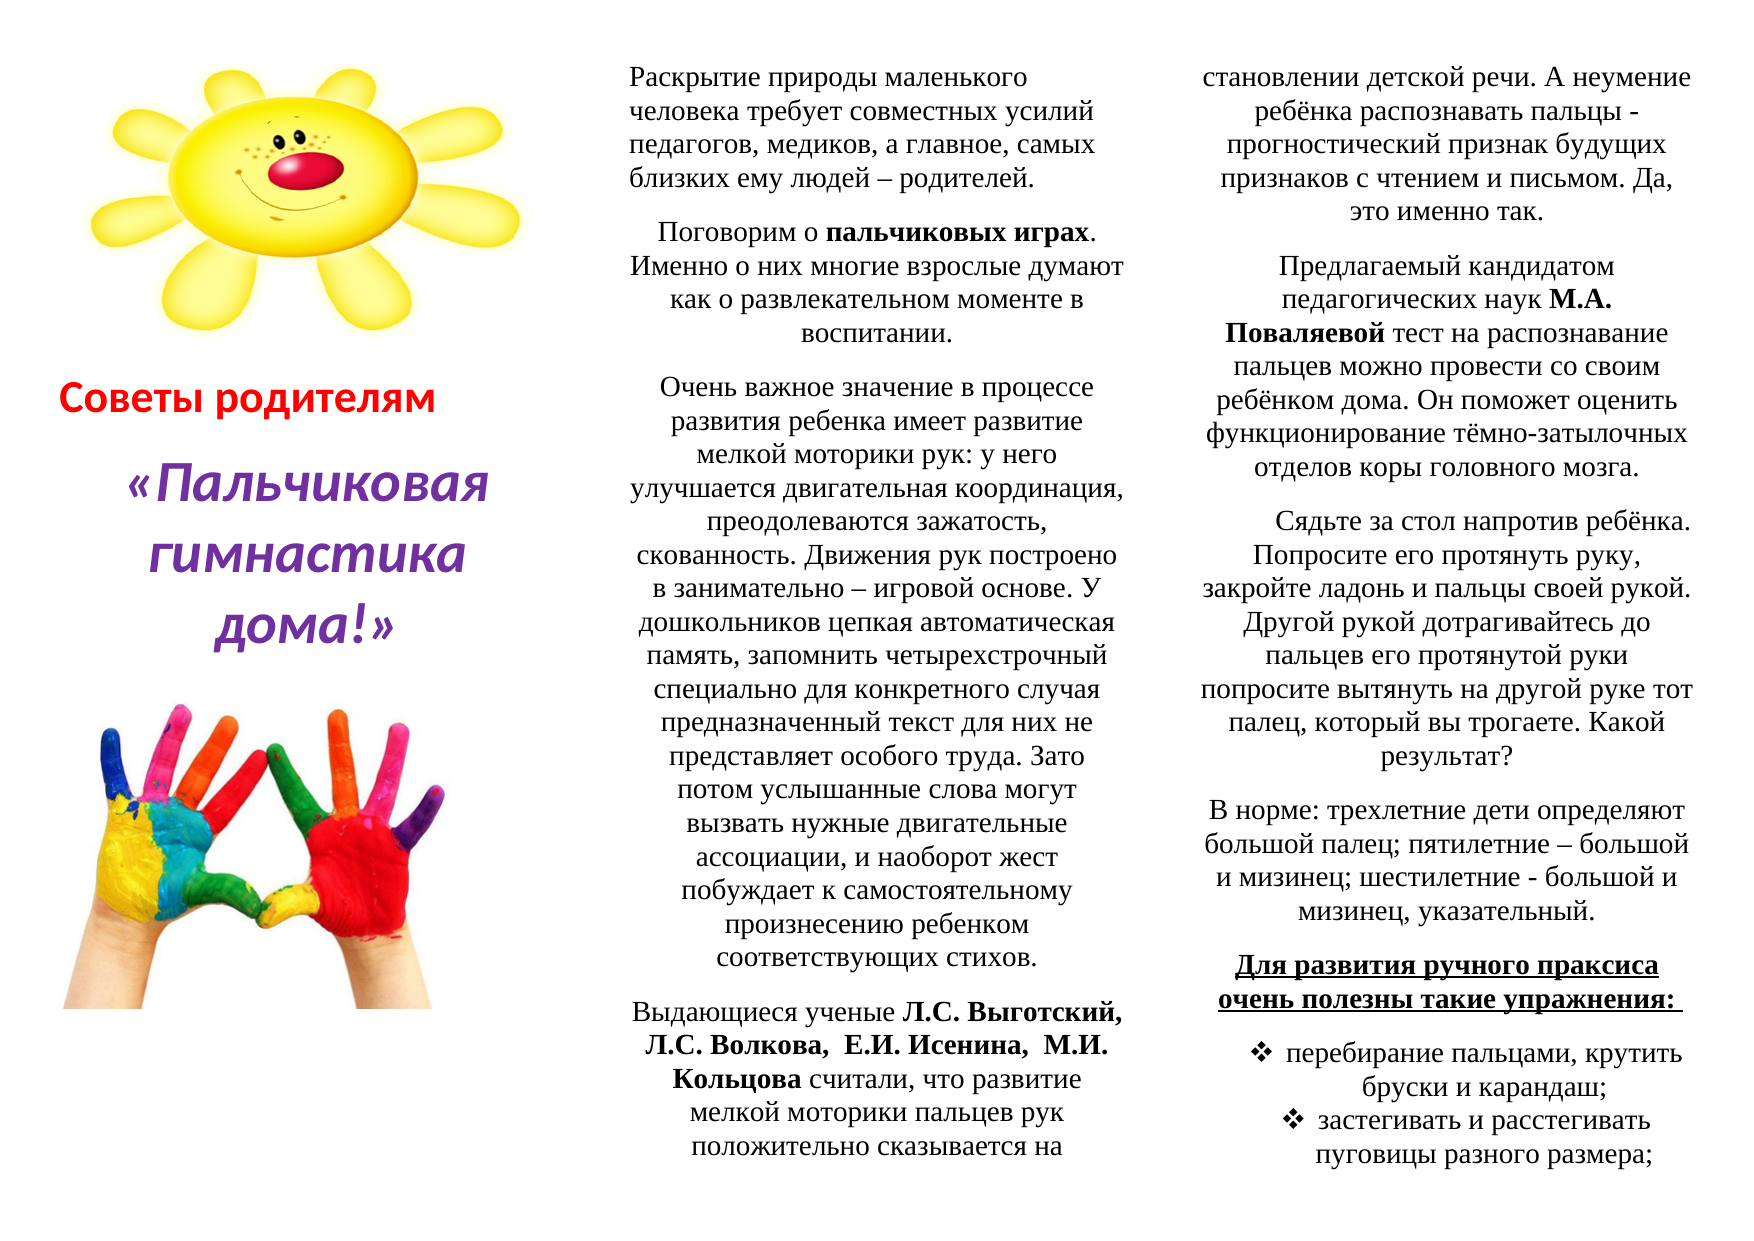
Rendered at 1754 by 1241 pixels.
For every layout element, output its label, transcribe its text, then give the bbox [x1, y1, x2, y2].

text Для развития ручного праксиса очень полезны такие упражнения: [1199, 947, 1695, 1014]
picture [81, 59, 533, 340]
text Поговорим о пальчиковых играх. Именно о них многие взрослые думают как о развлекательном моменте в воспитании. [629, 214, 1125, 348]
list застегивать и расстегивать пуговицы разного размера; [1236, 1102, 1695, 1170]
text Советы родителям [59, 368, 555, 424]
text Выдающиеся ученые Л.С. Выготский, Л.С. Волкова, Е.И. Исенина, М.И. Кольцова считали, что развитие мелкой моторики пальцев рук положительно сказывается на становлении детской речи. А неумение ребёнка распознавать пальцы - прогностический признак будущих признаков с чтением и письмом. Да, это именно так. [1199, 59, 1695, 227]
list перебирание пальцами, крутить бруски и карандаш; [1236, 1035, 1695, 1102]
text В норме: трехлетние дети определяют большой палец; пятилетние – большой и мизинец; шестилетние - большой и мизинец, указательный. [1199, 792, 1695, 927]
picture [59, 679, 470, 1009]
text «Пальчиковая гимнастика дома!» [59, 445, 555, 658]
text Очень важное значение в процессе развития ребенка имеет развитие мелкой моторики рук: у него улучшается двигательная координация, преодолеваются зажатость, скованность. Движения рук построено в занимательно – игровой основе. У дошкольников цепкая автоматическая память, запомнить четырехстрочный специально для конкретного случая предназначенный текст для них не представляет особого труда. Зато потом услышанные слова могут вызвать нужные двигательные ассоциации, и наоборот жест побуждает к самостоятельному произнесению ребенком соответствующих стихов. [629, 369, 1125, 973]
text Предлагаемый кандидатом педагогических наук М.А. Поваляевой тест на распознавание пальцев можно провести со своим ребёнком дома. Он поможет оценить функционирование тёмно-затылочных отделов коры головного мозга. [1199, 248, 1695, 482]
text Раскрытие природы маленького человека требует совместных усилий педагогов, медиков, а главное, самых близких ему людей – родителей. [629, 59, 1125, 193]
text Сядьте за стол напротив ребёнка. Попросите его протянуть руку, закройте ладонь и пальцы своей рукой. Другой рукой дотрагивайтесь до пальцев его протянутой руки попросите вытянуть на другой руке тот палец, который вы трогаете. Какой результат? [1199, 503, 1695, 772]
text Выдающиеся ученые Л.С. Выготский, Л.С. Волкова, Е.И. Исенина, М.И. Кольцова считали, что развитие мелкой моторики пальцев рук положительно сказывается на становлении детской речи. А неумение ребёнка распознавать пальцы - прогностический признак будущих признаков с чтением и письмом. Да, это именно так. [629, 994, 1125, 1161]
